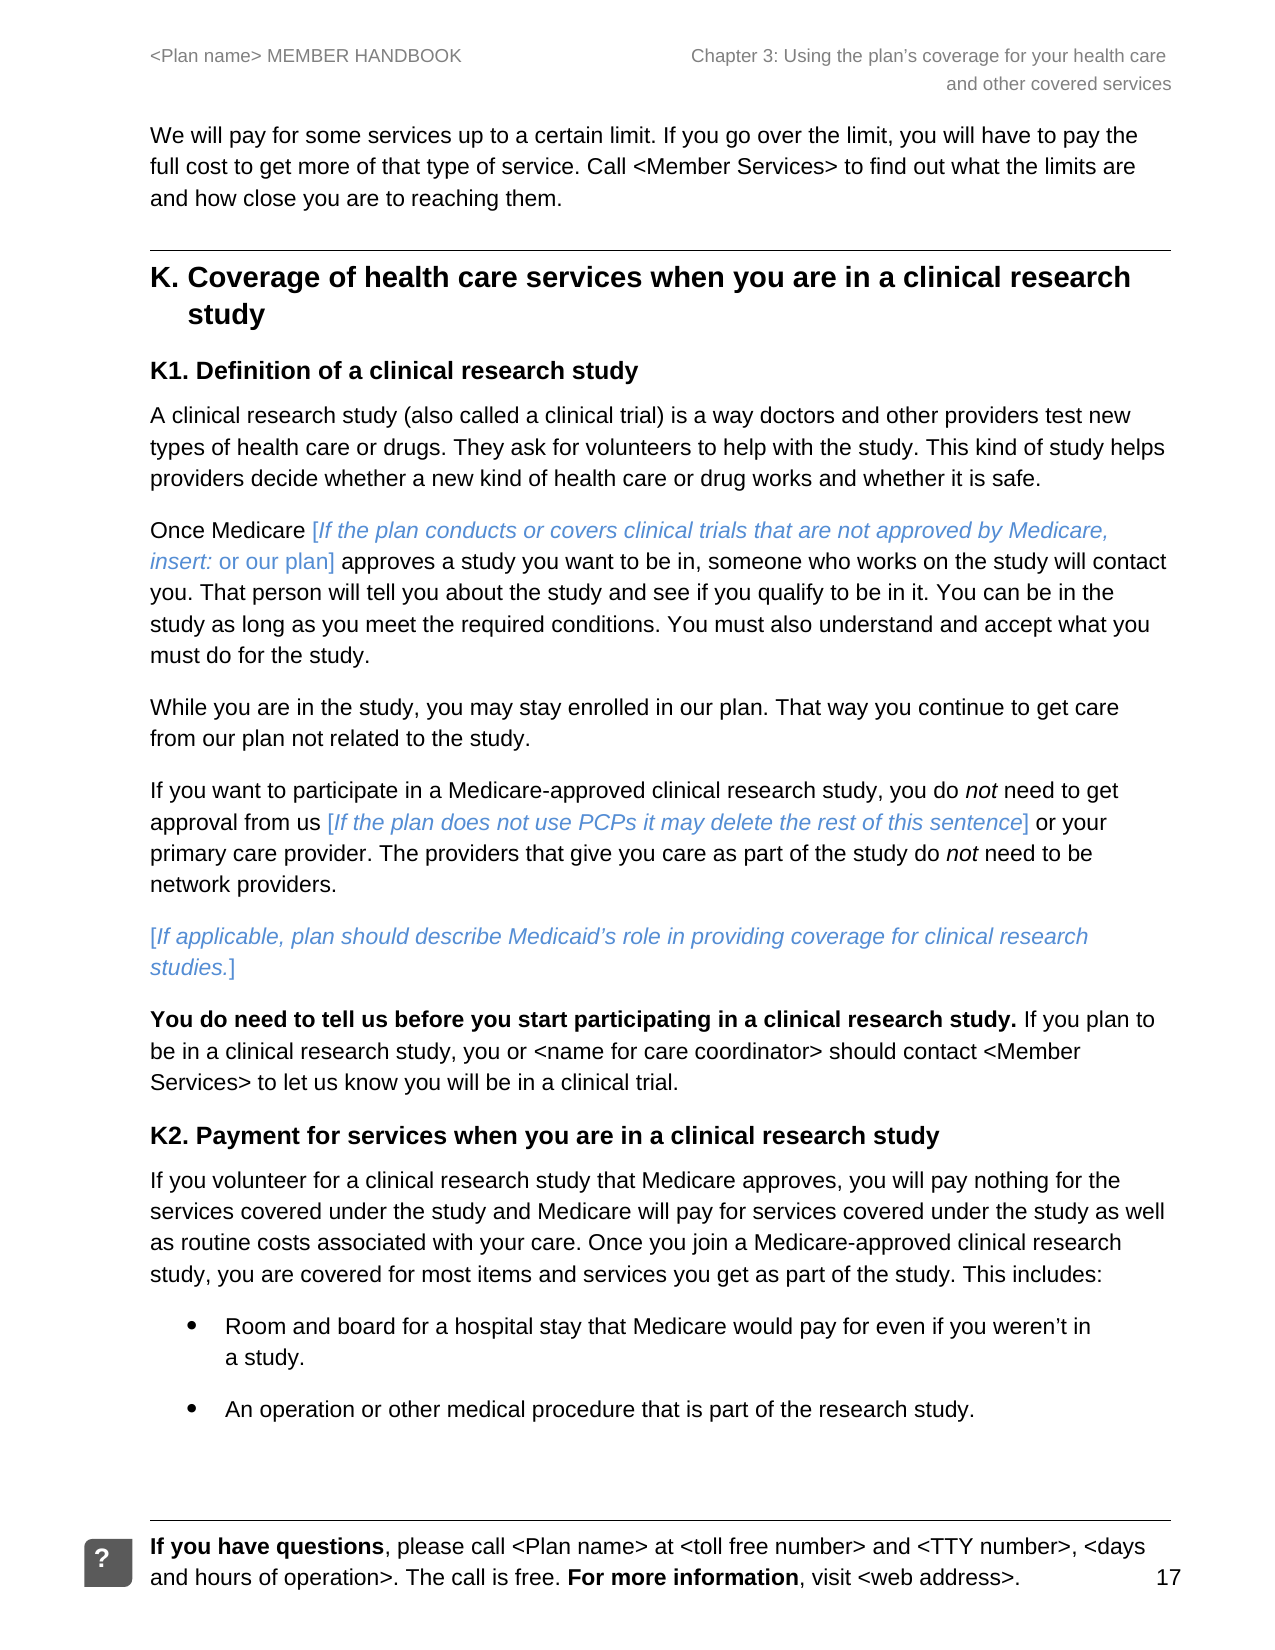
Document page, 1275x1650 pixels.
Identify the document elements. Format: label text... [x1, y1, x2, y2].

text If you want to participate in a Medicare-approved clinical research study, you do not need to get approval from us [If the plan does not use PCPs it may delete the rest of this sentence] or your primary care provider. The providers that give you care as part of the study do not need to be network providers. [150, 774, 1171, 899]
text You do need to tell us before you start participating in a clinical research study. If you plan to be in a clinical research study, you or <name for care coordinator> should contact <Member Services> to let us know you will be in a clinical trial. [150, 1003, 1171, 1097]
subtitle K1. Definition of a clinical research study [150, 353, 1096, 386]
subtitle Coverage of health care services when you are in a clinical research study [150, 251, 1171, 332]
list An operation or other medical procedure that is part of the research study. [187, 1392, 1096, 1424]
text [If applicable, plan should describe Medicaid’s role in providing coverage for clinical research studies.] [150, 919, 1171, 982]
text While you are in the study, you may stay enrolled in our plan. That way you continue to get care from our plan not related to the study. [150, 690, 1171, 753]
list Room and board for a hospital stay that Medicare would pay for even if you weren’t in a study. [187, 1309, 1096, 1372]
text Once Medicare [If the plan conducts or covers clinical trials that are not approved by Medicare, insert: or our plan] approves a study you want to be in, someone who works on the study will contact you. That person will tell you about the study and see if you qualify to be in it. You can be in the study as long as you meet the required conditions. You must also understand and accept what you must do for the study. [150, 513, 1171, 669]
text We will pay for some services up to a certain limit. If you go over the limit, you will have to pay the full cost to get more of that type of service. Call <Member Services> to find out what the limits are and how close you are to reaching them. [150, 118, 1171, 212]
text If you volunteer for a clinical research study that Medicare approves, you will pay nothing for the services covered under the study and Medicare will pay for services covered under the study as well as routine costs associated with your care. Once you join a Medicare-approved clinical research study, you are covered for most items and services you get as part of the study. This includes: [150, 1163, 1171, 1288]
text A clinical research study (also called a clinical trial) is a way doctors and other providers test new types of health care or drugs. They ask for volunteers to help with the study. This kind of study helps providers decide whether a new kind of health care or drug works and whether it is safe. [150, 399, 1171, 492]
subtitle K2. Payment for services when you are in a clinical research study [150, 1117, 1096, 1151]
